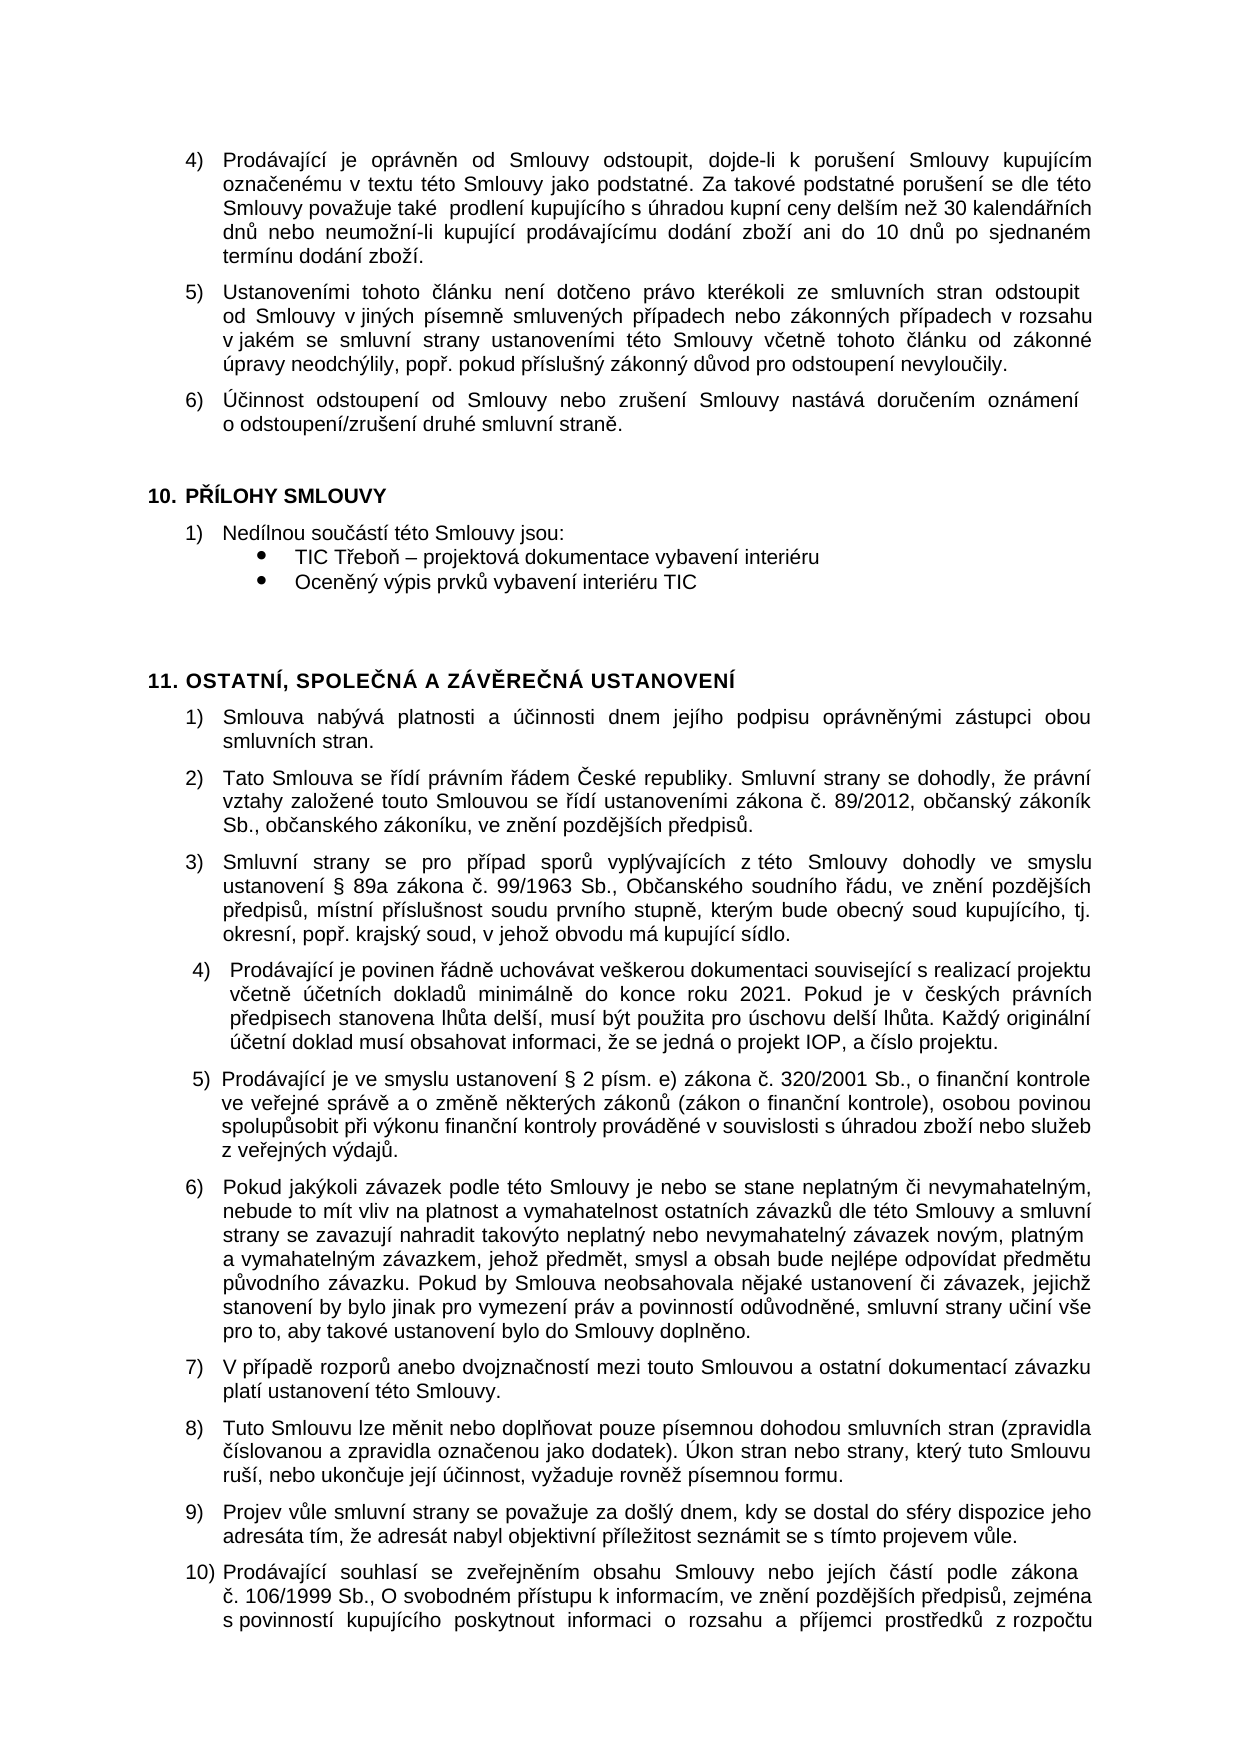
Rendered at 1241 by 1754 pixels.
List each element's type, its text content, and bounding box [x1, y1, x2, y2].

list TIC Třeboň – projektová dokumentace vybavení interiéru [257, 544, 1093, 569]
list V případě rozporů anebo dvojznačností mezi touto Smlouvou a ostatní dokumentací závazku platí ustanovení této Smlouvy. [185, 1355, 1093, 1403]
list Oceněný výpis prvků vybavení interiéru TIC [257, 569, 1093, 594]
list Ustanoveními tohoto článku není dotčeno právo kterékoli ze smluvních stran odstoupit od Smlouvy v jiných písemně smluvených případech nebo zákonných případech v rozsahu v jakém se smluvní strany ustanoveními této Smlouvy včetně tohoto článku od zákonné úpravy neodchýlily, popř. pokud příslušný zákonný důvod pro odstoupení nevyloučily. [185, 280, 1093, 376]
list Prodávající je ve smyslu ustanovení § 2 písm. e) zákona č. 320/2001 Sb., o finanční kontrole ve veřejné správě a o změně některých zákonů (zákon o finanční kontrole), osobou povinou spolupůsobit při výkonu finanční kontroly prováděné v souvislosti s úhradou zboží nebo služeb z veřejných výdajů. [192, 1066, 1093, 1162]
list Tuto Smlouvu lze měnit nebo doplňovat pouze písemnou dohodou smluvních stran (zpravidla číslovanou a zpravidla označenou jako dodatek). Úkon stran nebo strany, který tuto Smlouvu ruší, nebo ukončuje její účinnost, vyžaduje rovněž písemnou formu. [185, 1415, 1093, 1487]
list Smlouva nabývá platnosti a účinnosti dnem jejího podpisu oprávněnými zástupci obou smluvních stran. [185, 705, 1093, 753]
list Prodávající je povinen řádně uchovávat veškerou dokumentaci související s realizací projektu včetně účetních dokladů minimálně do konce roku 2021. Pokud je v českých právních předpisech stanovena lhůta delší, musí být použita pro úschovu delší lhůta. Každý originální účetní doklad musí obsahovat informaci, že se jedná o projekt IOP, a číslo projektu. [192, 958, 1093, 1054]
list Nedílnou součástí této Smlouvy jsou: [185, 521, 1093, 544]
list Projev vůle smluvní strany se považuje za došlý dnem, kdy se dostal do sféry dispozice jeho adresáta tím, že adresát nabyl objektivní příležitost seznámit se s tímto projevem vůle. [185, 1500, 1093, 1548]
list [185, 1560, 1093, 1632]
list Prodávající je oprávněn od Smlouvy odstoupit, dojde-li k porušení Smlouvy kupujícím označenému v textu této Smlouvy jako podstatné. Za takové podstatné porušení se dle této Smlouvy považuje také prodlení kupujícího s úhradou kupní ceny delším než 30 kalendářních dnů nebo neumožní-li kupující prodávajícímu dodání zboží ani do 10 dnů po sjednaném termínu dodání zboží. [185, 148, 1093, 267]
list Tato Smlouva se řídí právním řádem České republiky. Smluvní strany se dohodly, že právní vztahy založené touto Smlouvou se řídí ustanoveními zákona č. 89/2012, občanský zákoník Sb., občanského zákoníku, ve znění pozdějších předpisů. [185, 765, 1093, 837]
text 11. OSTATNÍ, SPOLEČNÁ A ZÁVĚREČNÁ USTANOVENÍ [148, 668, 1093, 692]
list Pokud jakýkoli závazek podle této Smlouvy je nebo se stane neplatným či nevymahatelným, nebude to mít vliv na platnost a vymahatelnost ostatních závazků dle této Smlouvy a smluvní strany se zavazují nahradit takovýto neplatný nebo nevymahatelný závazek novým, platným a vymahatelným závazkem, jehož předmět, smysl a obsah bude nejlépe odpovídat předmětu původního závazku. Pokud by Smlouva neobsahovala nějaké ustanovení či závazek, jejichž stanovení by bylo jinak pro vymezení práv a povinností odůvodněné, smluvní strany učiní vše pro to, aby takové ustanovení bylo do Smlouvy doplněno. [185, 1175, 1093, 1342]
list Smluvní strany se pro případ sporů vyplývajících z této Smlouvy dohodly ve smyslu ustanovení § 89a zákona č. 99/1963 Sb., Občanského soudního řádu, ve znění pozdějších předpisů, místní příslušnost soudu prvního stupně, kterým bude obecný soud kupujícího, tj. okresní, popř. krajský soud, v jehož obvodu má kupující sídlo. [185, 850, 1093, 946]
list Účinnost odstoupení od Smlouvy nebo zrušení Smlouvy nastává doručením oznámení o odstoupení/zrušení druhé smluvní straně. [185, 388, 1093, 436]
list PŘÍLOHY SMLOUVY [148, 484, 1093, 508]
